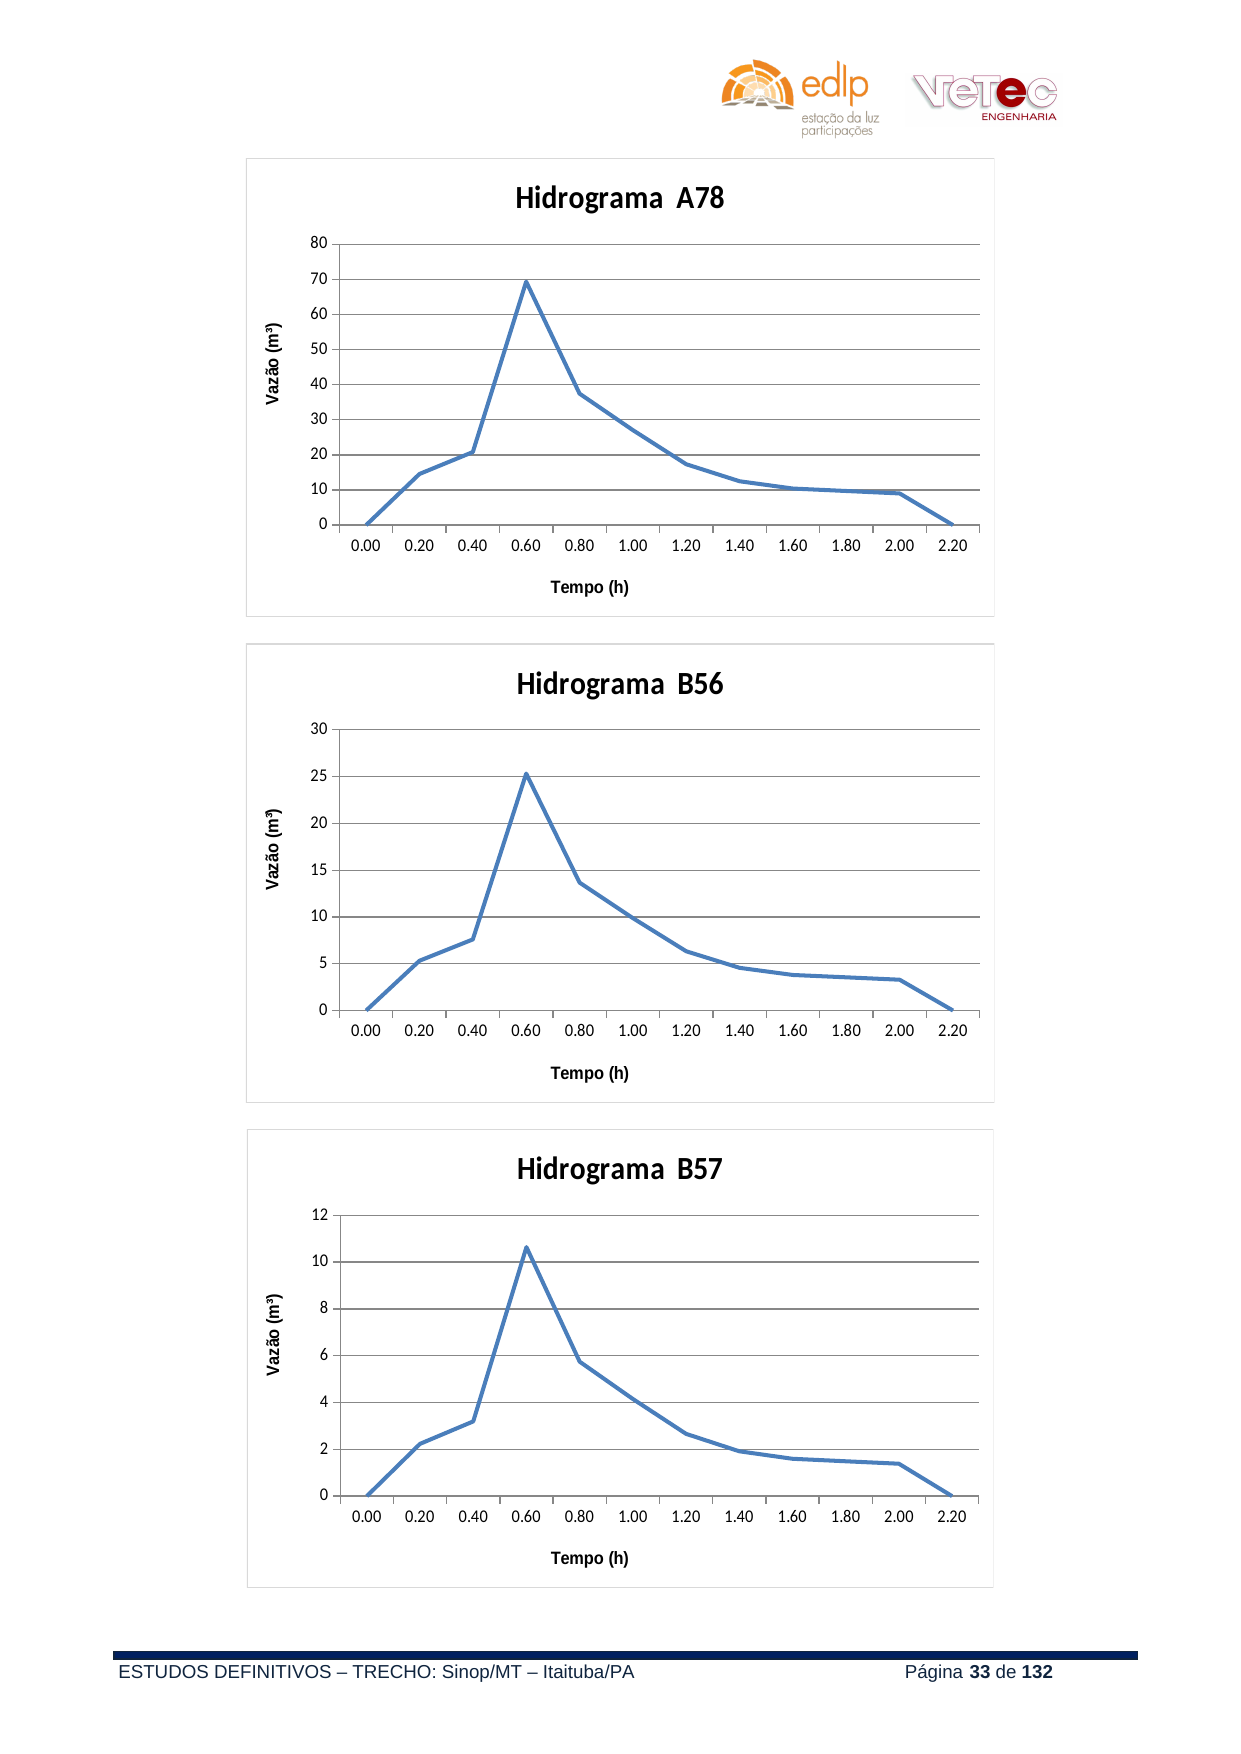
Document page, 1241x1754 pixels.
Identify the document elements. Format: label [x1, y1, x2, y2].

picture [904, 73, 1064, 127]
picture [700, 27, 893, 158]
